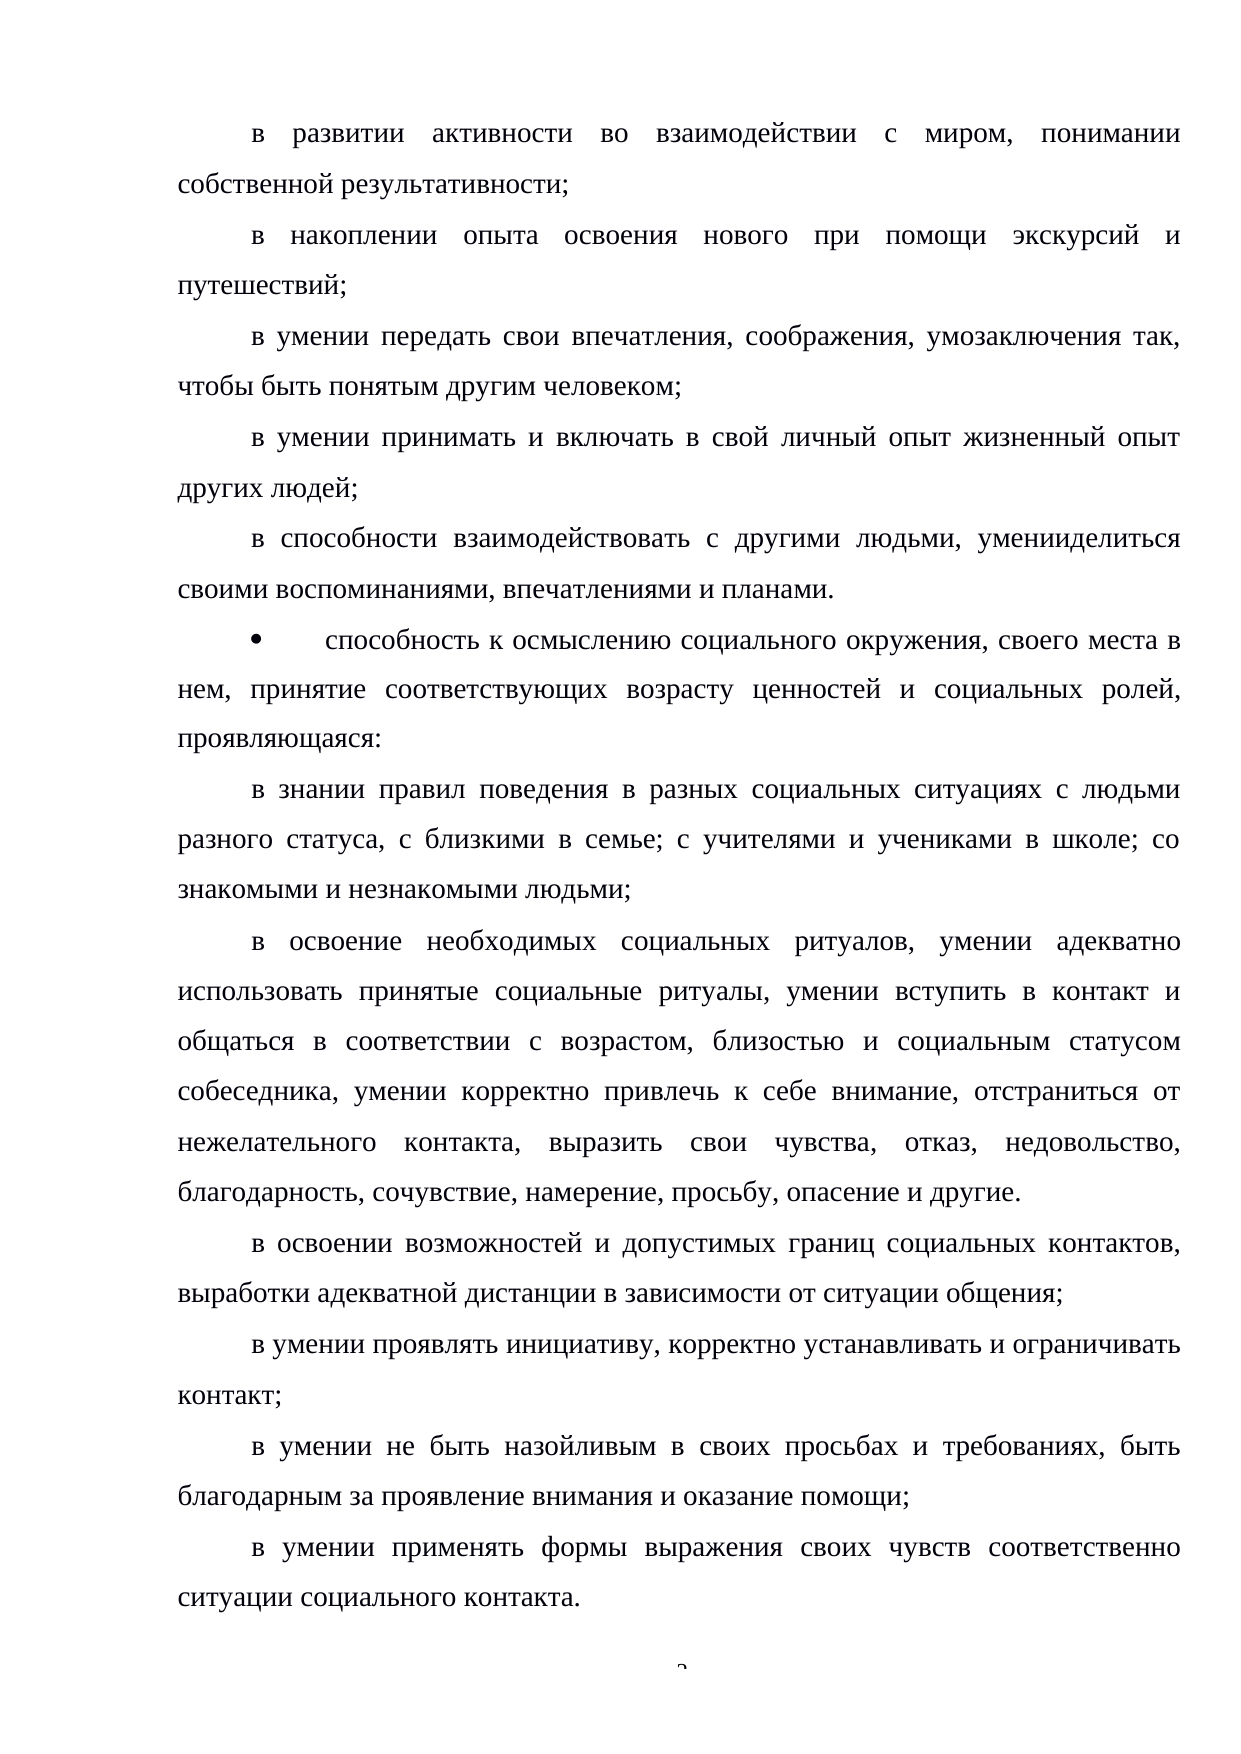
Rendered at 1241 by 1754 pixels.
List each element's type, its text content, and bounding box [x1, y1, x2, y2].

text в накоплении опыта освоения нового при помощи экскурсий и путешествий; [177, 217, 1181, 301]
text в способности взаимодействовать с другими людьми, уменииделиться своими воспоминаниями, впечатлениями и планами. [177, 521, 1182, 605]
text в знании правил поведения в разных социальных ситуациях с людьми разного статуса, с близкими в семье; с учителями и учениками в школе; со знакомыми и незнакомыми людьми; [177, 771, 1182, 905]
text в умении передать свои впечатления, соображения, умозаключения так, чтобы быть понятым другим человеком; [177, 318, 1181, 402]
text в умении не быть назойливым в своих просьбах и требованиях, быть благодарным за проявление внимания и оказание помощи; [177, 1428, 1181, 1511]
list способность к осмыслению социального окружения, своего места в нем, принятие соответствующих возрасту ценностей и социальных ролей, проявляющаяся: [177, 622, 1182, 754]
text в освоении возможностей и допустимых границ социальных контактов, выработки адекватной дистанции в зависимости от ситуации общения; [177, 1225, 1181, 1309]
text в умении проявлять инициативу, корректно устанавливать и ограничивать контакт; [177, 1326, 1181, 1410]
text в освоение необходимых социальных ритуалов, умении адекватно использовать принятые социальные ритуалы, умении вступить в контакт и общаться в соответствии с возрастом, близостью и социальным статусом собеседника, умении корректно привлечь к себе внимание, отстраниться от нежелательного контакта, выразить свои чувства, отказ, недовольство, благодарность, сочувствие, намерение, просьбу, опасение и другие. [177, 923, 1182, 1208]
text в умении принимать и включать в свой личный опыт жизненный опыт других людей; [177, 419, 1182, 503]
text в развитии активности во взаимодействии с миром, понимании собственной результативности; [177, 115, 1182, 199]
text в умении применять формы выражения своих чувств соответственно ситуации социального контакта. [177, 1529, 1181, 1613]
